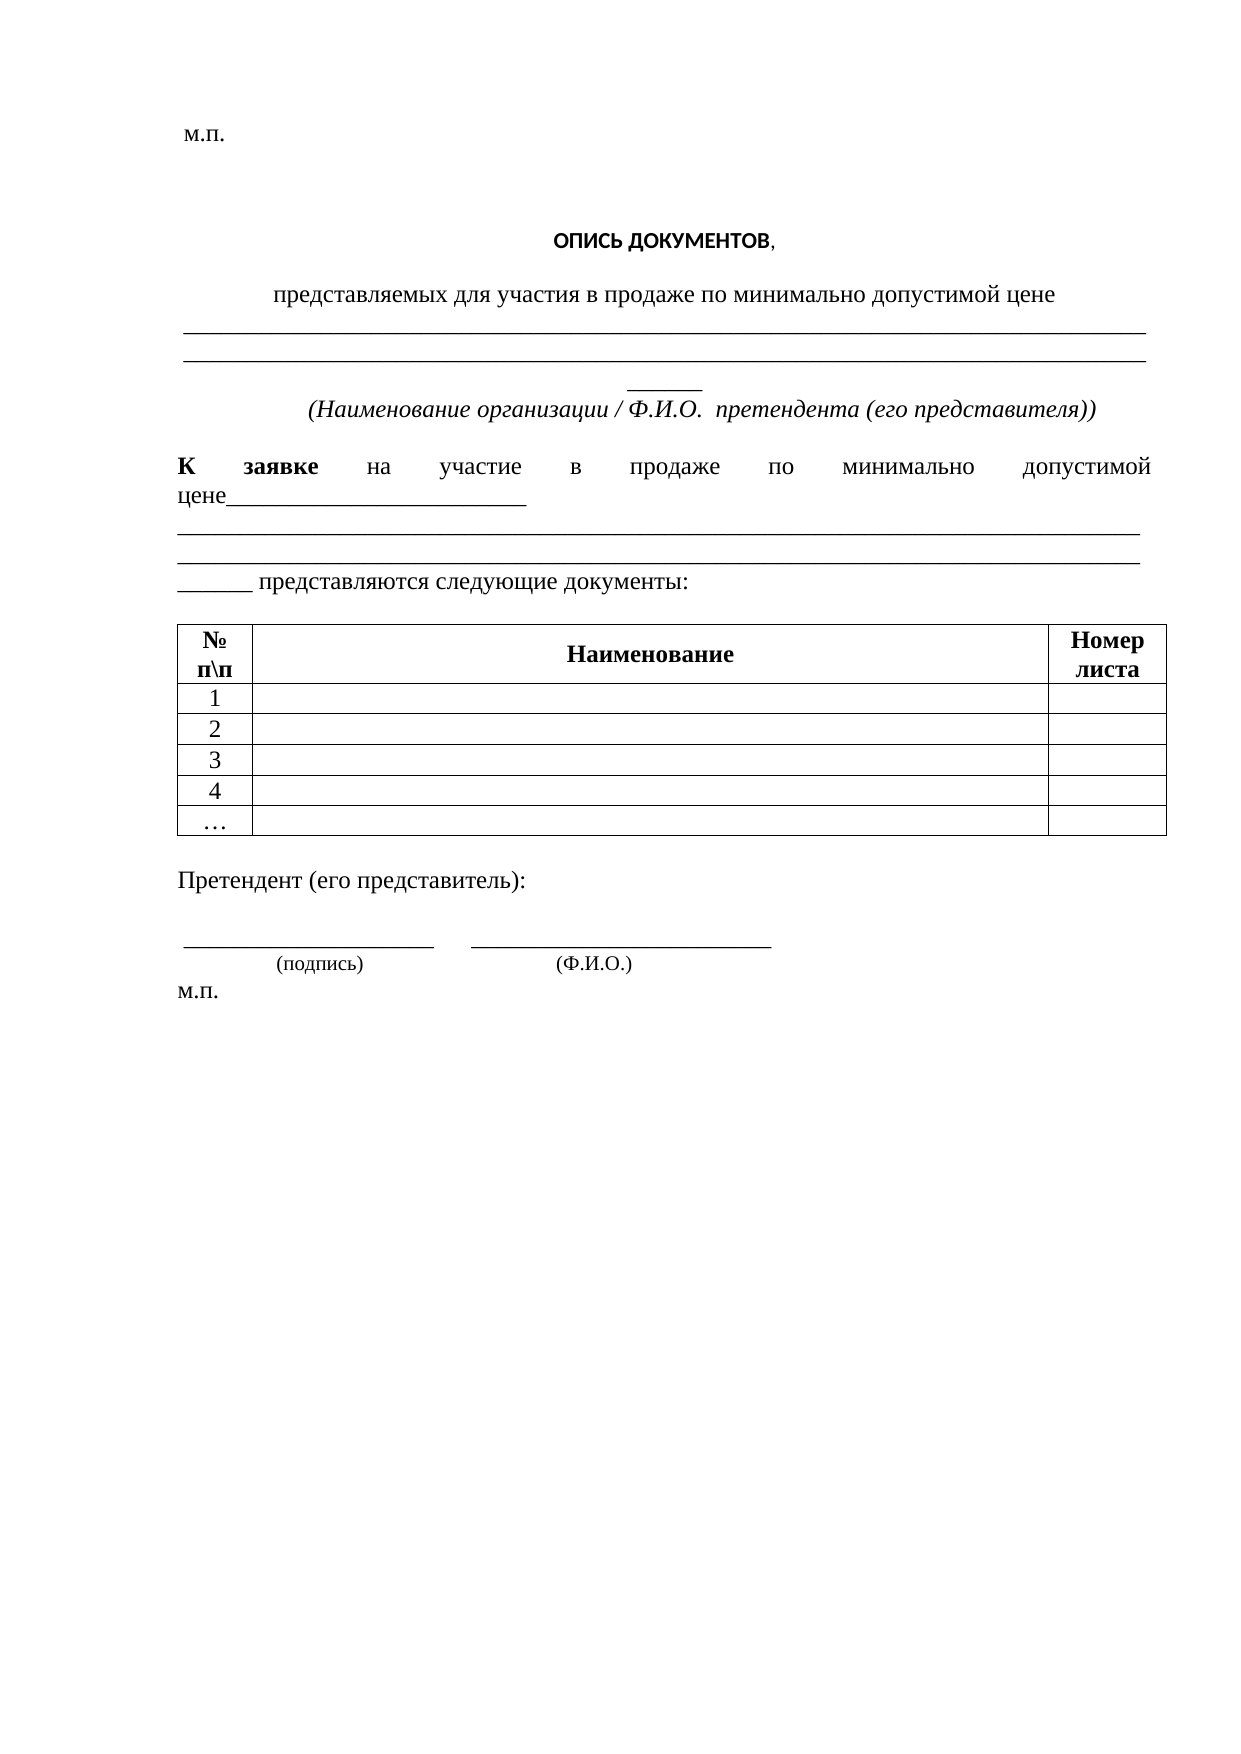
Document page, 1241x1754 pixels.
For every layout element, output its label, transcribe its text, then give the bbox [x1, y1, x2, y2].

table_cell [1049, 714, 1166, 744]
text представляемых для участия в продаже по минимально допустимой цене [177, 279, 1152, 308]
text (Наименование организации / Ф.И.О. претендента (его представителя)) [177, 394, 1152, 423]
table_cell [1049, 684, 1166, 713]
table_cell [1049, 806, 1166, 835]
text м.п. [177, 118, 1152, 147]
table_cell 4 [178, 776, 252, 805]
table_cell 1 [178, 684, 252, 713]
table_header Наименование [253, 625, 1048, 682]
table_cell [253, 776, 1048, 805]
text Претендент (его представитель): [177, 865, 1152, 894]
text ОПИСЬ ДОКУМЕНТОВ, [177, 226, 1152, 254]
text ________________________________________________________________________________________________________________________________________________________________ представляются следующие документы: [177, 509, 1152, 595]
table_header Номер листа [1049, 625, 1166, 682]
table_cell [1049, 776, 1166, 805]
table_cell [1049, 745, 1166, 775]
text (подпись) (Ф.И.О.) [177, 951, 1152, 975]
table_cell [253, 745, 1048, 775]
table_cell 3 [178, 745, 252, 775]
table_cell [253, 714, 1048, 744]
text м.п. [177, 975, 1152, 1004]
table_cell … [178, 806, 252, 835]
text ________________________________________________________________________________________________________________________________________________________________ [177, 308, 1152, 394]
text ____________________ ________________________ [177, 922, 1152, 951]
text К заявке на участие в продаже по минимально допустимой цене________________________ [177, 451, 1152, 509]
table_header № п\п [178, 625, 252, 682]
table_cell [253, 806, 1048, 835]
table_cell 2 [178, 714, 252, 744]
table_cell [253, 684, 1048, 713]
